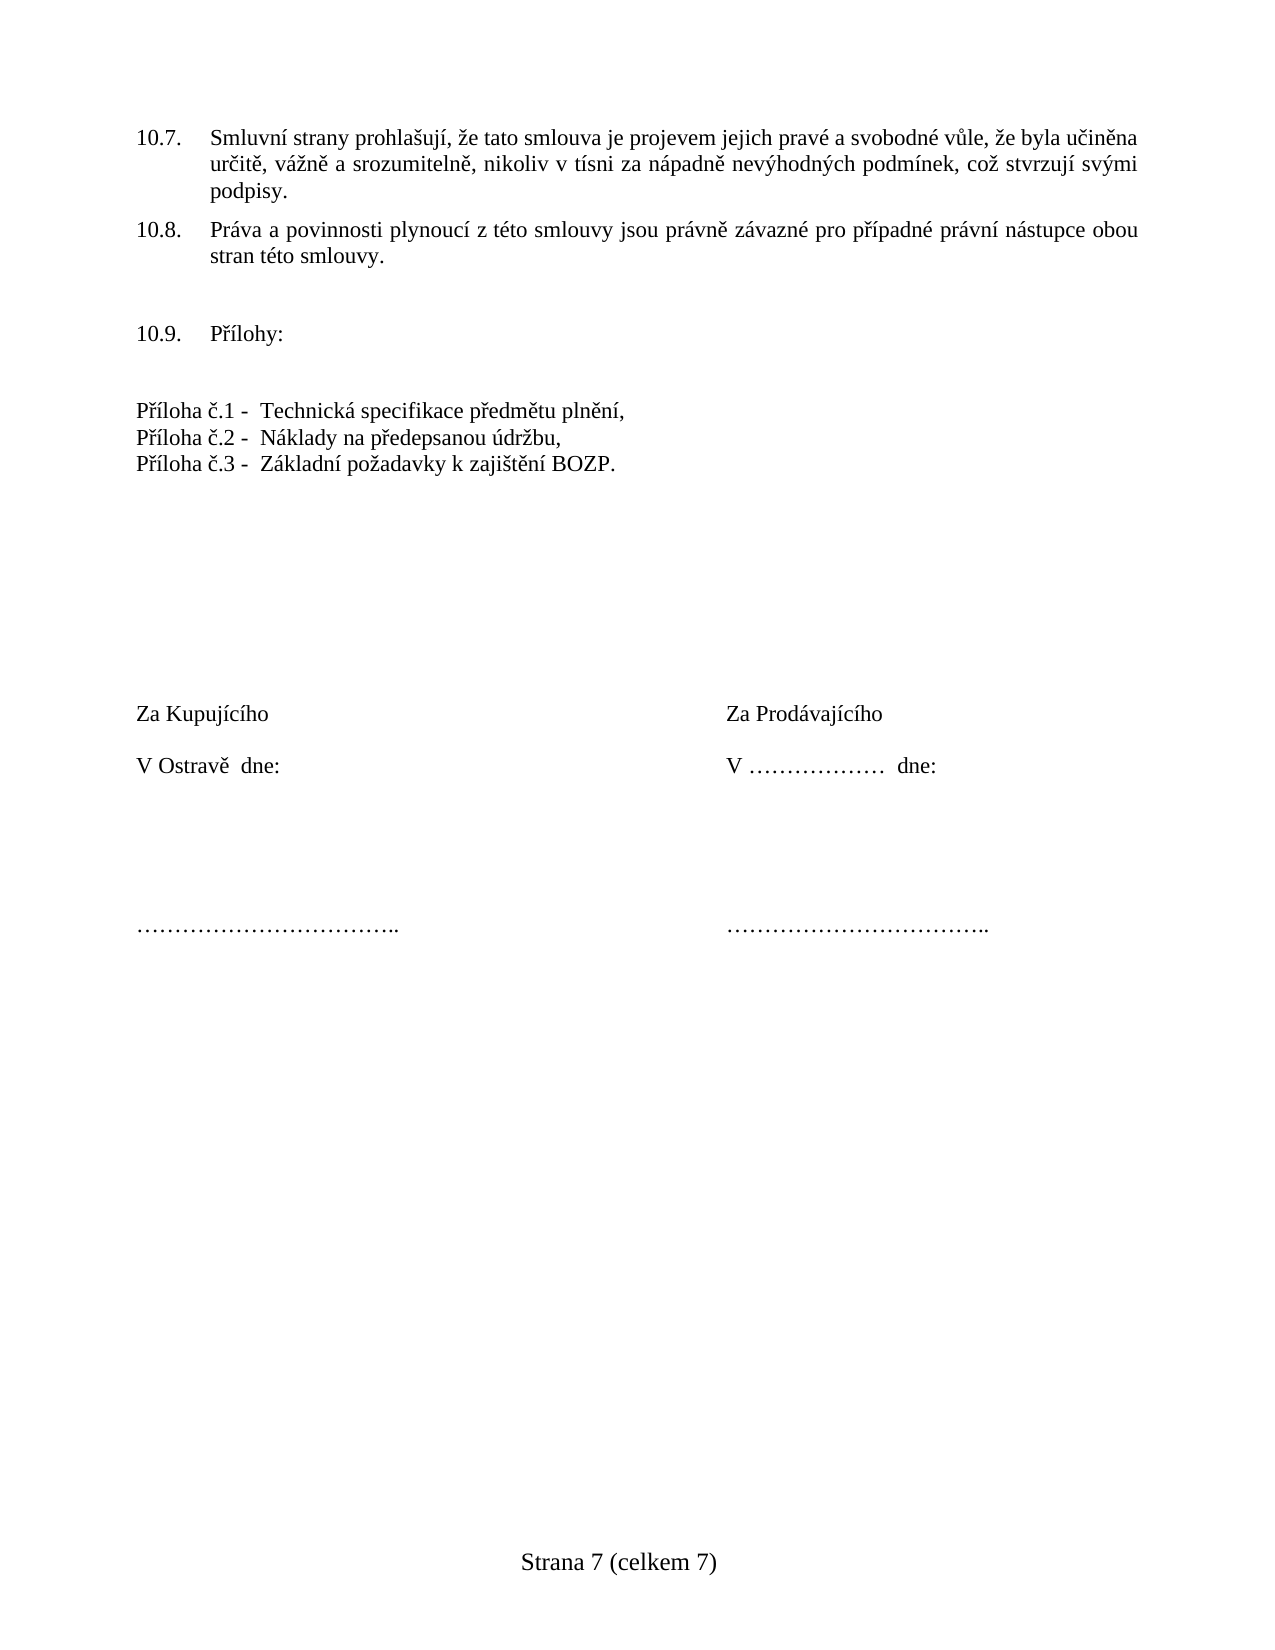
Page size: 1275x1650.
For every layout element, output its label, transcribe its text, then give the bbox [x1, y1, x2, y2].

text Smluvní strany prohlašují, že tato smlouva je projevem jejich pravé a svobodné vůle, že byla učiněna určitě, vážně a srozumitelně, nikoliv v tísni za nápadně nevýhodných podmínek, což stvrzují svými podpisy. [136, 124, 1139, 203]
text Práva a povinnosti plynoucí z této smlouvy jsou právně závazné pro případné právní nástupce obou stran této smlouvy. [136, 216, 1139, 268]
text Přílohy: [136, 320, 1139, 346]
list Příloha č.3 - Základní požadavky k zajištění BOZP. [136, 450, 1139, 476]
list Příloha č.2 - Náklady na předepsanou údržbu, [136, 424, 1139, 450]
list …………………………….. …………………………….. [136, 911, 1139, 937]
list Příloha č.1 - Technická specifikace předmětu plnění, [136, 397, 1139, 424]
list V Ostravě dne: V ……………… dne: [136, 752, 1139, 779]
list Za Kupujícího Za Prodávajícího [136, 700, 1139, 726]
